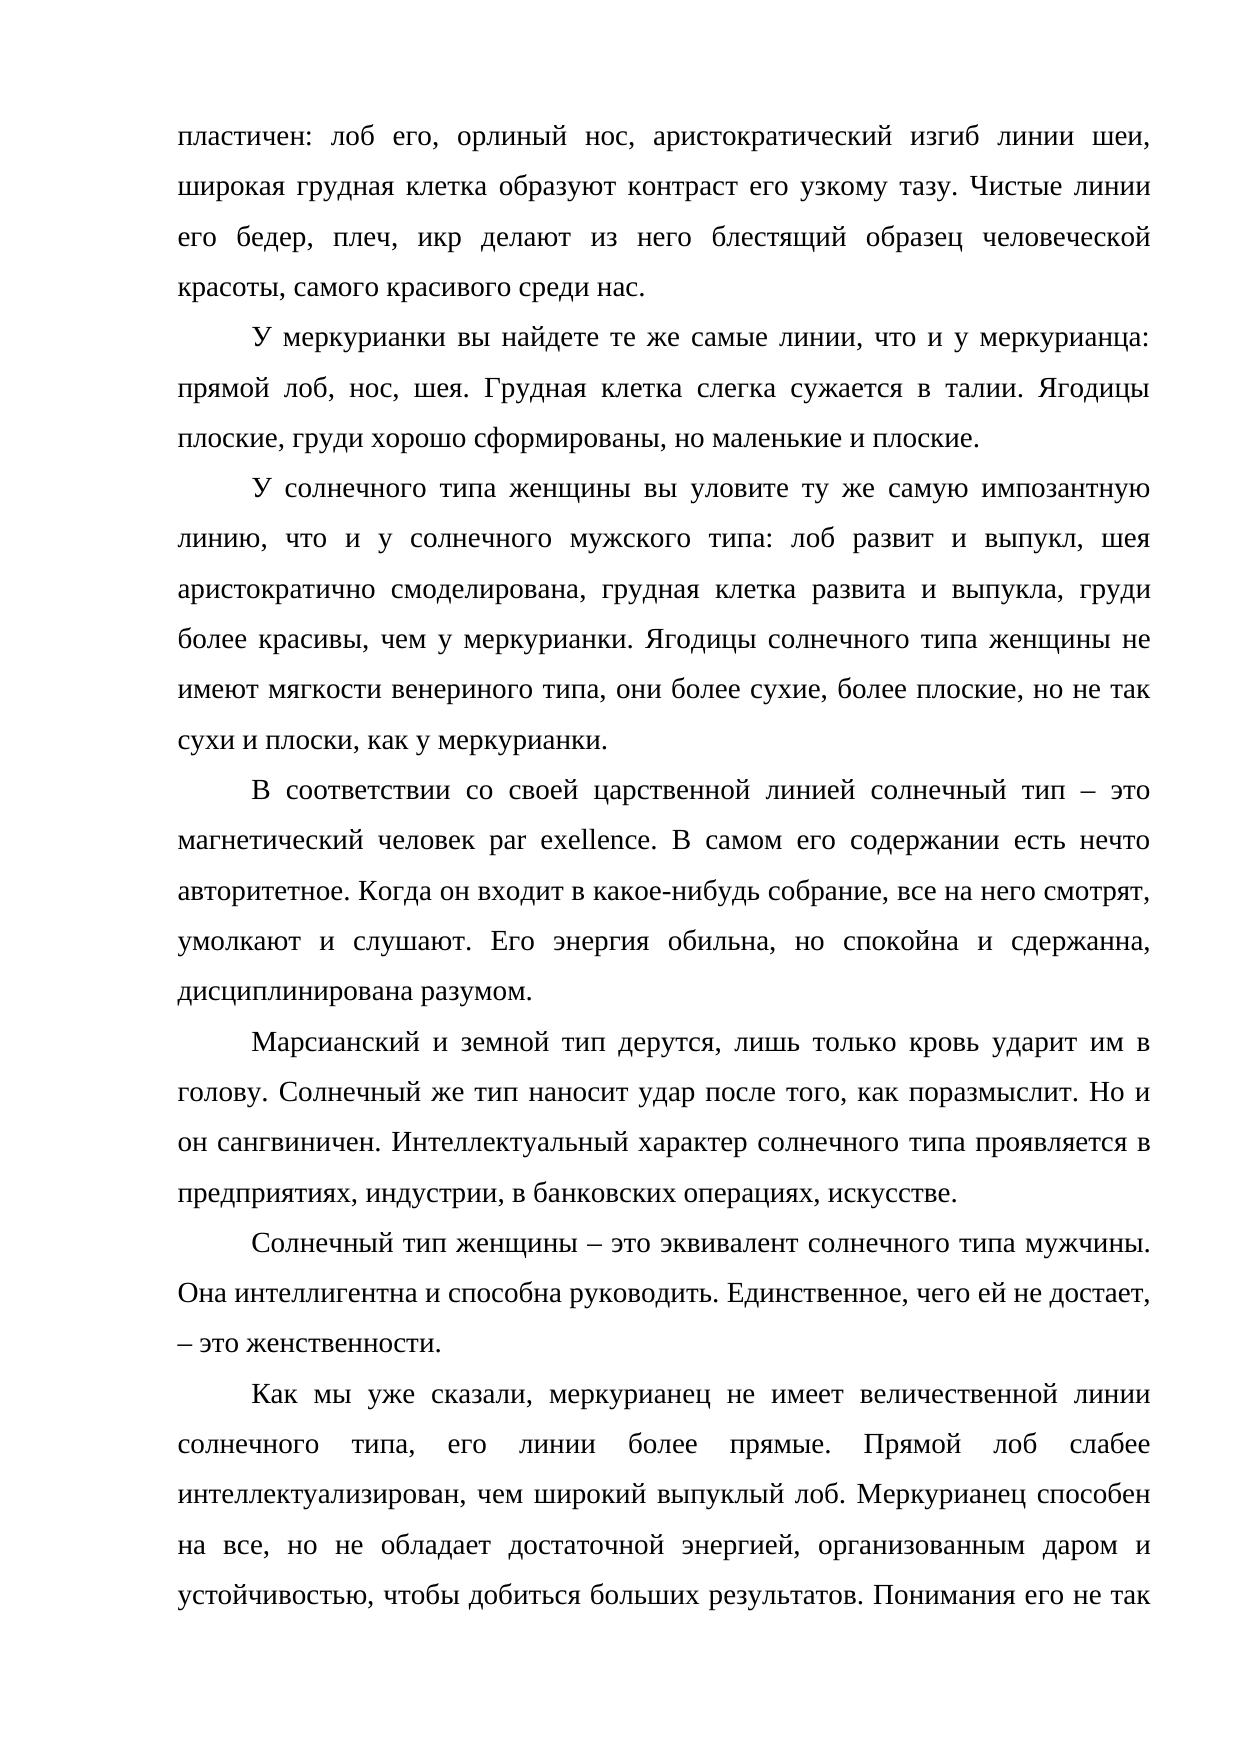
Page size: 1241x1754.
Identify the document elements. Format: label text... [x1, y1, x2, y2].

text Марсианский и земной тип дерутся, лишь только кровь ударит им в голову. Солнечный же тип наносит удар после того, как поразмыслит. Но и он сангвиничен. Интеллектуальный характер солнечного типа проявляется в предприятиях, индустрии, в банковских операциях, искусстве. [177, 1024, 1152, 1208]
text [177, 118, 1152, 303]
text У солнечного типа женщины вы уловите ту же самую импозантную линию, что и у солнечного мужского типа: лоб развит и выпукл, шея аристократично смоделирована, грудная клетка развита и выпукла, груди более красивы, чем у меркурианки. Ягодицы солнечного типа женщины не имеют мягкости венериного типа, они более сухие, более плоские, но не так сухи и плоски, как у меркурианки. [177, 470, 1152, 755]
text В соответствии со своей царственной линией солнечный тип – это магнетический человек par exellence. В самом его содержании есть нечто авторитетное. Когда он входит в какое-нибудь собрание, все на него смотрят, умолкают и слушают. Его энергия обильна, но спокойна и сдержанна, дисциплинирована разумом. [177, 772, 1152, 1007]
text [177, 1376, 1152, 1611]
text Солнечный тип женщины – это эквивалент солнечного типа мужчины. Она интеллигентна и способна руководить. Единственное, чего ей не достает, – это женственности. [177, 1225, 1152, 1359]
text У меркурианки вы найдете те же самые линии, что и у меркурианца: прямой лоб, нос, шея. Грудная клетка слегка сужается в талии. Ягодицы плоские, груди хорошо сформированы, но маленькие и плоские. [177, 319, 1152, 453]
